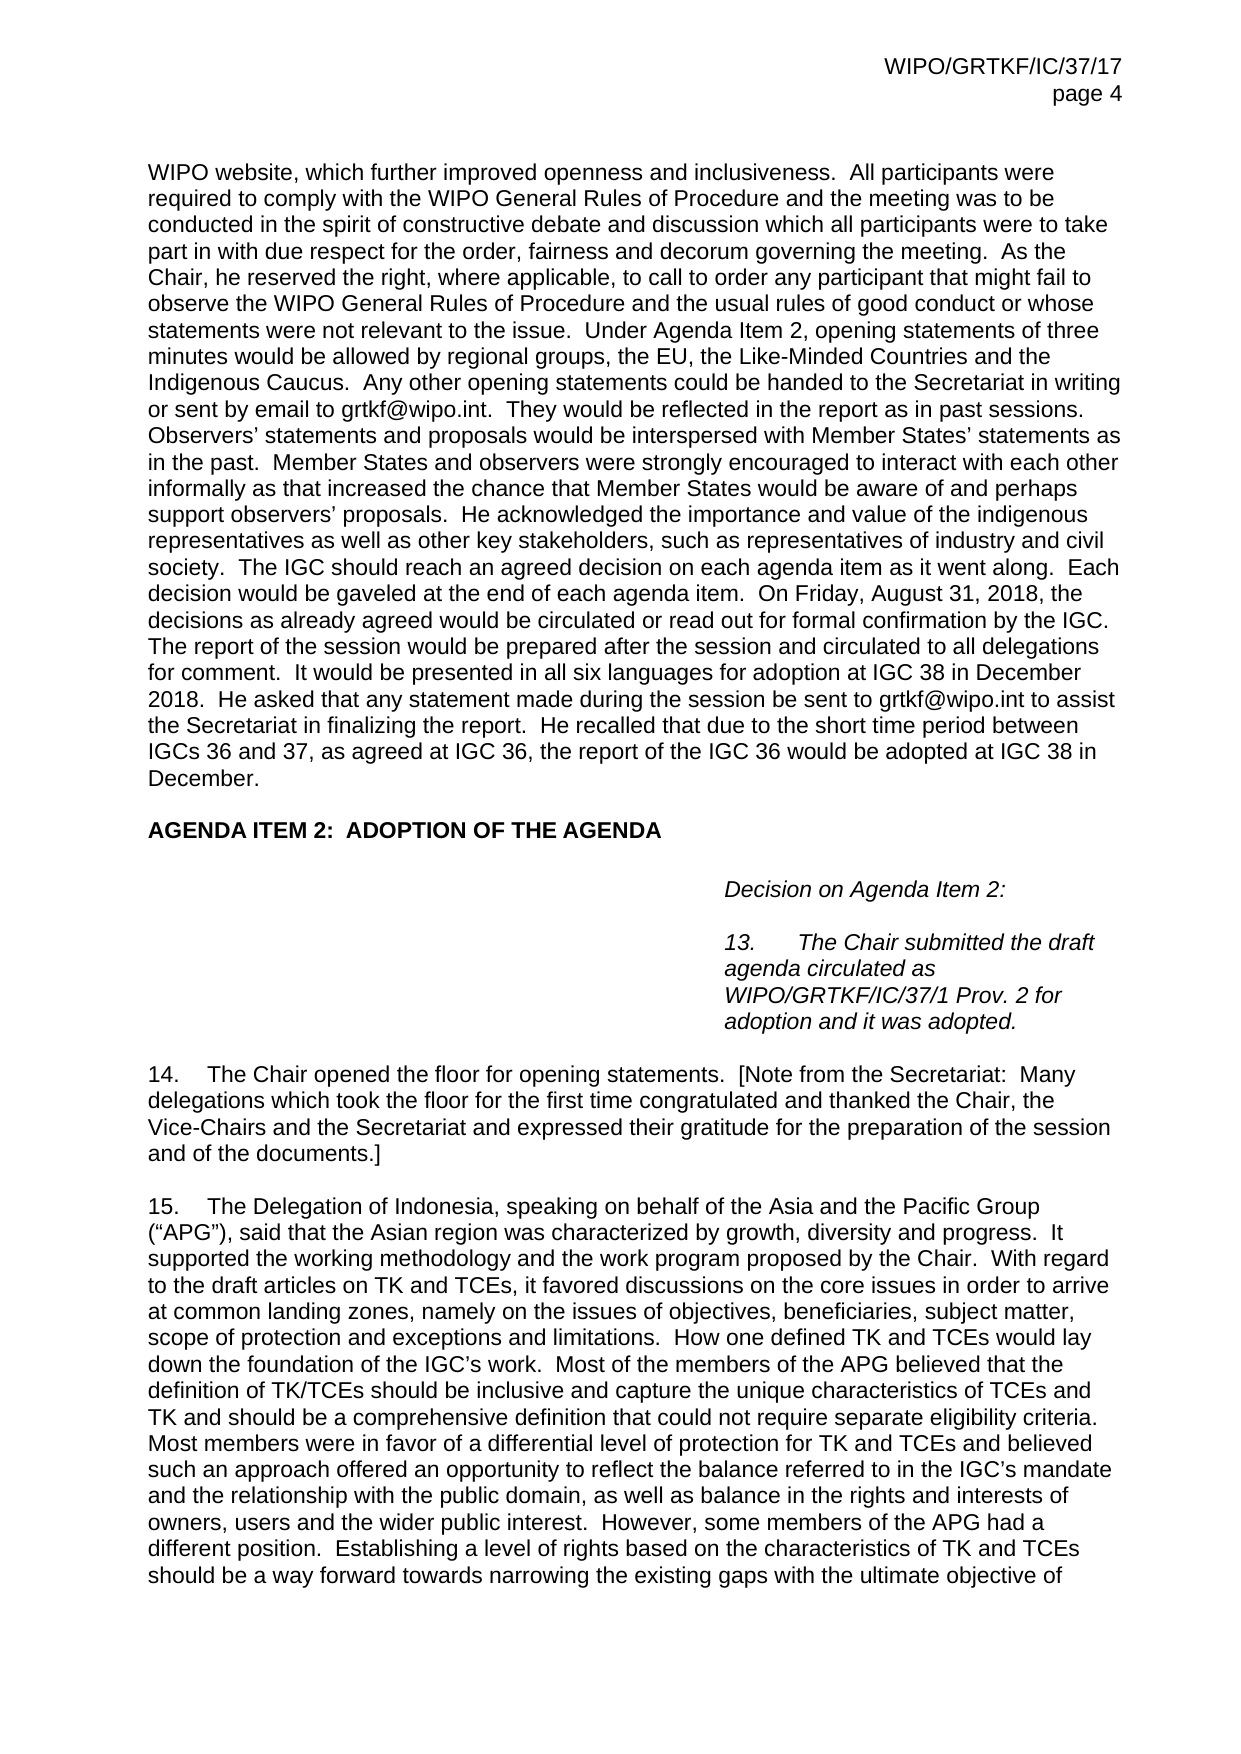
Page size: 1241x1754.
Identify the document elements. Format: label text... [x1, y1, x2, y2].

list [148, 1193, 1122, 1588]
list The Chair opened the floor for opening statements. [Note from the Secretariat: Many delegations which took the floor for the first time congratulated and thanked the Chair, the Vice-Chairs and the Secretariat and expressed their gratitude for the preparation of the session and of the documents.] [148, 1061, 1122, 1166]
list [148, 158, 1122, 791]
list The Chair submitted the draft agenda circulated as WIPO/GRTKF/IC/37/1 Prov. 2 for adoption and it was adopted. [724, 929, 1122, 1034]
subtitle AGENDA ITEM 2: ADOPTION OF THE AGENDA [148, 817, 1122, 844]
list Decision on Agenda Item 2: [724, 876, 1122, 903]
